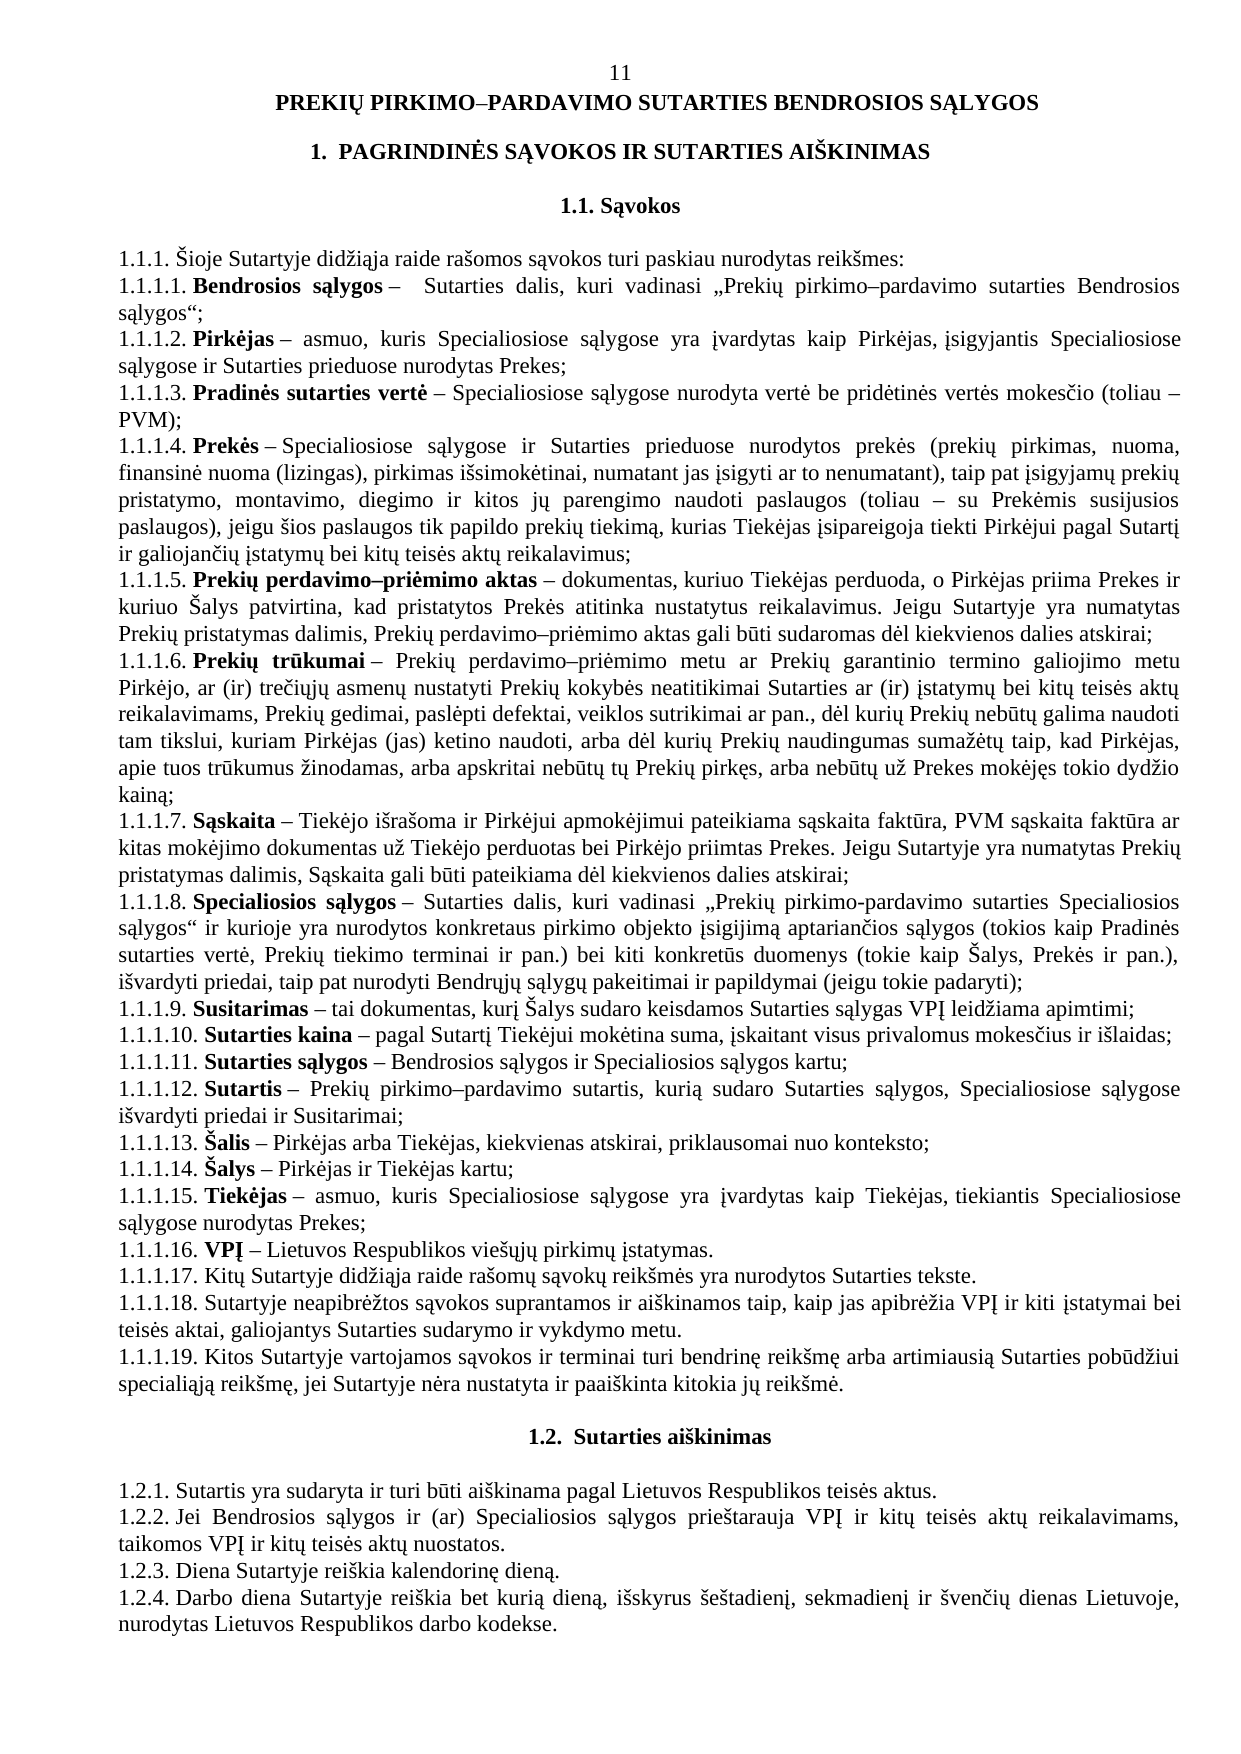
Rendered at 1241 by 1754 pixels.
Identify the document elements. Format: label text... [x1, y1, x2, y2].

text 1.1.1.19. Kitos Sutartyje vartojamos sąvokos ir terminai turi bendrinę reikšmę arba artimiausią Sutarties pobūdžiui specialiąją reikšmę, jei Sutartyje nėra nustatyta ir paaiškinta kitokia jų reikšmė. [118, 1342, 1181, 1396]
text 1.1.1.10. Sutarties kaina – pagal Sutartį Tiekėjui mokėtina suma, įskaitant visus privalomus mokesčius ir išlaidas; [118, 1021, 1181, 1048]
text 1.1. Sąvokos [44, 191, 1196, 218]
text 1.1.1.5. Prekių perdavimo–priėmimo aktas – dokumentas, kuriuo Tiekėjas perduoda, o Pirkėjas priima Prekes ir kuriuo Šalys patvirtina, kad pristatytos Prekės atitinka nustatytus reikalavimus. Jeigu Sutartyje yra numatytas Prekių pristatymas dalimis, Prekių perdavimo–priėmimo aktas gali būti sudaromas dėl kiekvienos dalies atskirai; [118, 566, 1181, 646]
text 1.1.1.9. Susitarimas – tai dokumentas, kurį Šalys sudaro keisdamos Sutarties sąlygas VPĮ leidžiama apimtimi; [118, 994, 1181, 1021]
text 1. PAGRINDINĖS SĄVOKOS IR SUTARTIES AIŠKINIMAS [44, 138, 1196, 164]
text 1.1.1.14. Šalys – Pirkėjas ir Tiekėjas kartu; [118, 1155, 1181, 1182]
text 1.1.1.1. Bendrosios sąlygos – Sutarties dalis, kuri vadinasi „Prekių pirkimo–pardavimo sutarties Bendrosios sąlygos“; [118, 272, 1181, 325]
text 1.1.1.12. Sutartis – Prekių pirkimo–pardavimo sutartis, kurią sudaro Sutarties sąlygos, Specialiosiose sąlygose išvardyti priedai ir Susitarimai; [118, 1075, 1181, 1128]
text 1.1.1.3. Pradinės sutarties vertė – Specialiosiose sąlygose nurodyta vertė be pridėtinės vertės mokesčio (toliau – PVM); [118, 379, 1181, 432]
text 1.1.1.16. VPĮ – Lietuvos Respublikos viešųjų pirkimų įstatymas. [118, 1235, 1181, 1262]
text 1.1.1. Šioje Sutartyje didžiąja raide rašomos sąvokos turi paskiau nurodytas reikšmes: [118, 245, 1181, 272]
text 1.1.1.8. Specialiosios sąlygos – Sutarties dalis, kuri vadinasi „Prekių pirkimo-pardavimo sutarties Specialiosios sąlygos“ ir kurioje yra nurodytos konkretaus pirkimo objekto įsigijimą aptariančios sąlygos (tokios kaip Pradinės sutarties vertė, Prekių tiekimo terminai ir pan.) bei kiti konkretūs duomenys (tokie kaip Šalys, Prekės ir pan.), išvardyti priedai, taip pat nurodyti Bendrųjų sąlygų pakeitimai ir papildymai (jeigu tokie padaryti); [118, 887, 1181, 994]
text 1.1.1.13. Šalis – Pirkėjas arba Tiekėjas, kiekvienas atskirai, priklausomai nuo konteksto; [118, 1128, 1181, 1155]
text 1.1.1.4. Prekės – Specialiosiose sąlygose ir Sutarties prieduose nurodytos prekės (prekių pirkimas, nuoma, finansinė nuoma (lizingas), pirkimas išsimokėtinai, numatant jas įsigyti ar to nenumatant), taip pat įsigyjamų prekių pristatymo, montavimo, diegimo ir kitos jų parengimo naudoti paslaugos (toliau – su Prekėmis susijusios paslaugos), jeigu šios paslaugos tik papildo prekių tiekimą, kurias Tiekėjas įsipareigoja tiekti Pirkėjui pagal Sutartį ir galiojančių įstatymų bei kitų teisės aktų reikalavimus; [118, 432, 1181, 566]
text Prekių pirkimo–pardavimo sutarties Bendrosios sąlygos [162, 89, 1152, 115]
text 1.2. Sutarties aiškinimas [118, 1423, 1181, 1449]
text 1.1.1.17. Kitų Sutartyje didžiąja raide rašomų sąvokų reikšmės yra nurodytos Sutarties tekste. [118, 1262, 1181, 1289]
text 1.2.4. Darbo diena Sutartyje reiškia bet kurią dieną, išskyrus šeštadienį, sekmadienį ir švenčių dienas Lietuvoje, nurodytas Lietuvos Respublikos darbo kodekse. [118, 1583, 1181, 1637]
text 1.2.2. Jei Bendrosios sąlygos ir (ar) Specialiosios sąlygos prieštarauja VPĮ ir kitų teisės aktų reikalavimams, taikomos VPĮ ir kitų teisės aktų nuostatos. [118, 1503, 1181, 1557]
text 1.1.1.18. Sutartyje neapibrėžtos sąvokos suprantamos ir aiškinamos taip, kaip jas apibrėžia VPĮ ir kiti įstatymai bei teisės aktai, galiojantys Sutarties sudarymo ir vykdymo metu. [118, 1289, 1181, 1342]
text 1.1.1.2. Pirkėjas – asmuo, kuris Specialiosiose sąlygose yra įvardytas kaip Pirkėjas, įsigyjantis Specialiosiose sąlygose ir Sutarties prieduose nurodytas Prekes; [118, 325, 1181, 379]
text 1.2.3. Diena Sutartyje reiškia kalendorinę dieną. [118, 1557, 1181, 1583]
text 1.1.1.6. Prekių trūkumai – Prekių perdavimo–priėmimo metu ar Prekių garantinio termino galiojimo metu Pirkėjo, ar (ir) trečiųjų asmenų nustatyti Prekių kokybės neatitikimai Sutarties ar (ir) įstatymų bei kitų teisės aktų reikalavimams, Prekių gedimai, paslėpti defektai, veiklos sutrikimai ar pan., dėl kurių Prekių nebūtų galima naudoti tam tikslui, kuriam Pirkėjas (jas) ketino naudoti, arba dėl kurių Prekių naudingumas sumažėtų taip, kad Pirkėjas, apie tuos trūkumus žinodamas, arba apskritai nebūtų tų Prekių pirkęs, arba nebūtų už Prekes mokėjęs tokio dydžio kainą; [118, 646, 1181, 807]
text 1.2.1. Sutartis yra sudaryta ir turi būti aiškinama pagal Lietuvos Respublikos teisės aktus. [118, 1476, 1181, 1503]
text 1.1.1.15. Tiekėjas – asmuo, kuris Specialiosiose sąlygose yra įvardytas kaip Tiekėjas, tiekiantis Specialiosiose sąlygose nurodytas Prekes; [118, 1182, 1181, 1235]
text 1.1.1.7. Sąskaita – Tiekėjo išrašoma ir Pirkėjui apmokėjimui pateikiama sąskaita faktūra, PVM sąskaita faktūra ar kitas mokėjimo dokumentas už Tiekėjo perduotas bei Pirkėjo priimtas Prekes. Jeigu Sutartyje yra numatytas Prekių pristatymas dalimis, Sąskaita gali būti pateikiama dėl kiekvienos dalies atskirai; [118, 807, 1181, 887]
text 1.1.1.11. Sutarties sąlygos – Bendrosios sąlygos ir Specialiosios sąlygos kartu; [118, 1048, 1181, 1075]
